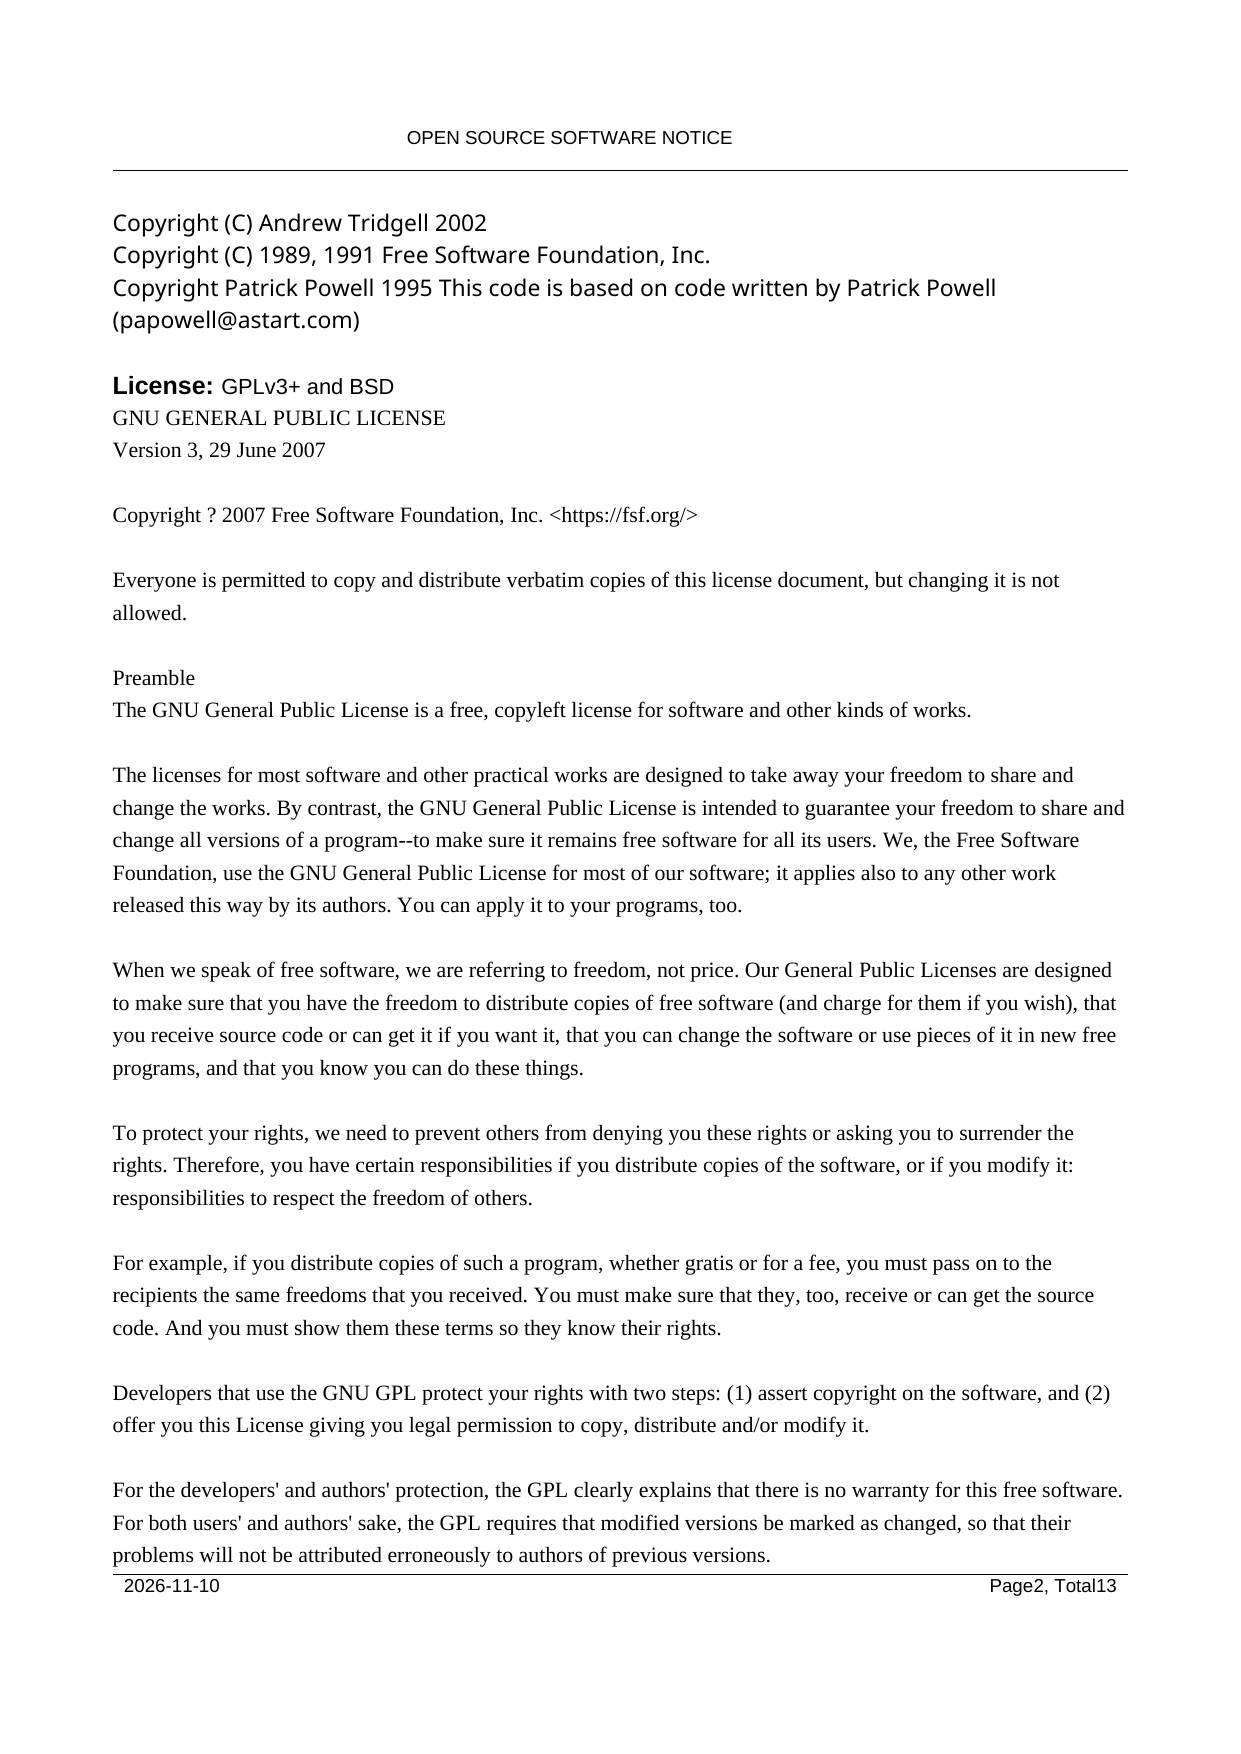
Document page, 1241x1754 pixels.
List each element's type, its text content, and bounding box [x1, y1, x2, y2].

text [112, 401, 1128, 1571]
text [112, 206, 1128, 369]
text License: GPLv3+ and BSD [112, 369, 1128, 401]
